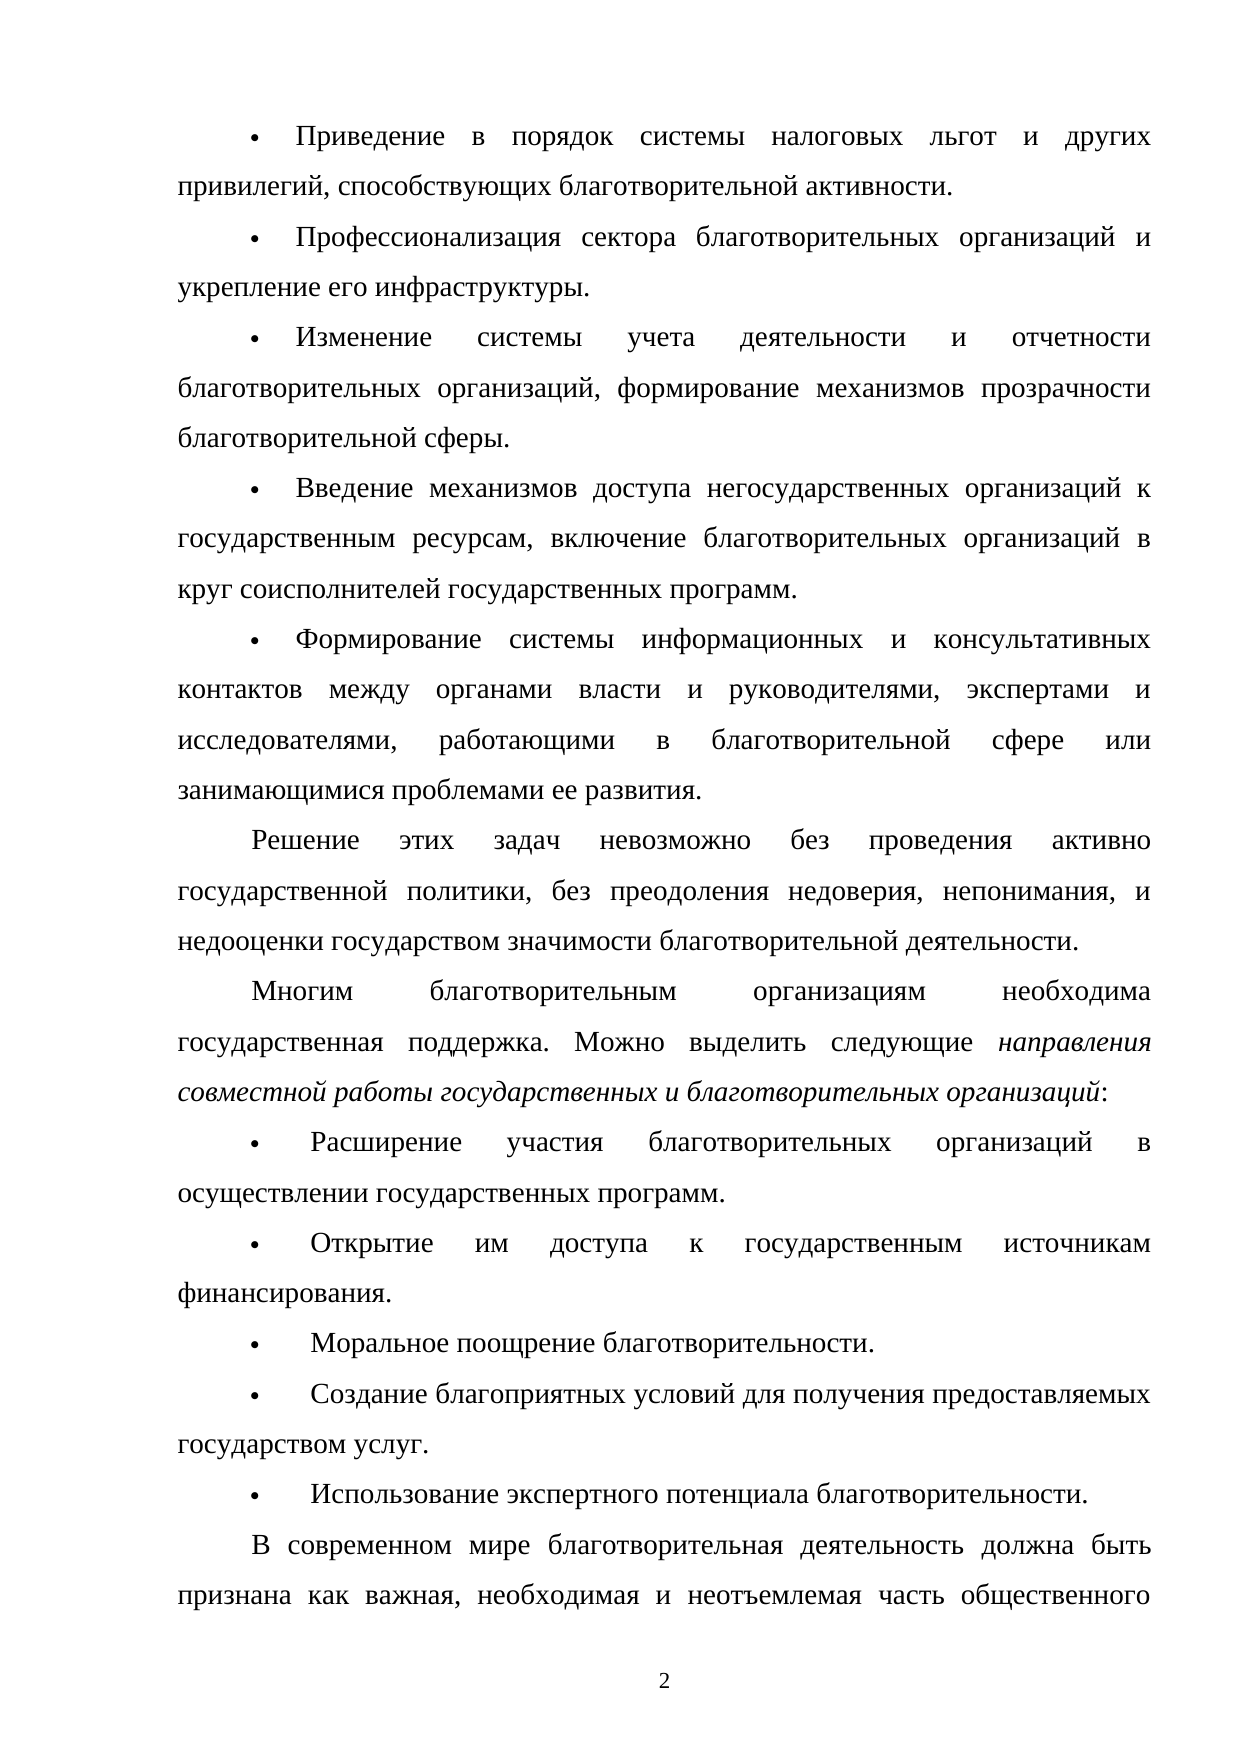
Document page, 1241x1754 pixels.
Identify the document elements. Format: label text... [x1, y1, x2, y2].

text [177, 1527, 1152, 1611]
text Многим благотворительным организациям необходима государственная поддержка. Можно выделить следующие направления совместной работы государственных и благотворительных организаций: [177, 973, 1152, 1108]
list Использование экспертного потенциала благотворительности. [177, 1477, 1152, 1510]
list Изменение системы учета деятельности и отчетности благотворительных организаций, формирование механизмов прозрачности благотворительной сферы. [177, 319, 1152, 453]
list Моральное поощрение благотворительности. [177, 1326, 1152, 1359]
list Расширение участия благотворительных организаций в осуществлении государственных программ. [177, 1124, 1152, 1208]
list Приведение в порядок системы налоговых льгот и других привилегий, способствующих благотворительной активности. [177, 118, 1152, 202]
list Формирование системы информационных и консультативных контактов между органами власти и руководителями, экспертами и исследователями, работающими в благотворительной сфере или занимающимися проблемами ее развития. [177, 621, 1152, 806]
text Решение этих задач невозможно без проведения активно государственной политики, без преодоления недоверия, непонимания, и недооценки государством значимости благотворительной деятельности. [177, 822, 1152, 957]
list Введение механизмов доступа негосударственных организаций к государственным ресурсам, включение благотворительных организаций в круг соисполнителей государственных программ. [177, 470, 1152, 604]
list Открытие им доступа к государственным источникам финансирования. [177, 1225, 1152, 1309]
list Профессионализация сектора благотворительных организаций и укрепление его инфраструктуры. [177, 219, 1152, 303]
list Создание благоприятных условий для получения предоставляемых государством услуг. [177, 1376, 1152, 1460]
